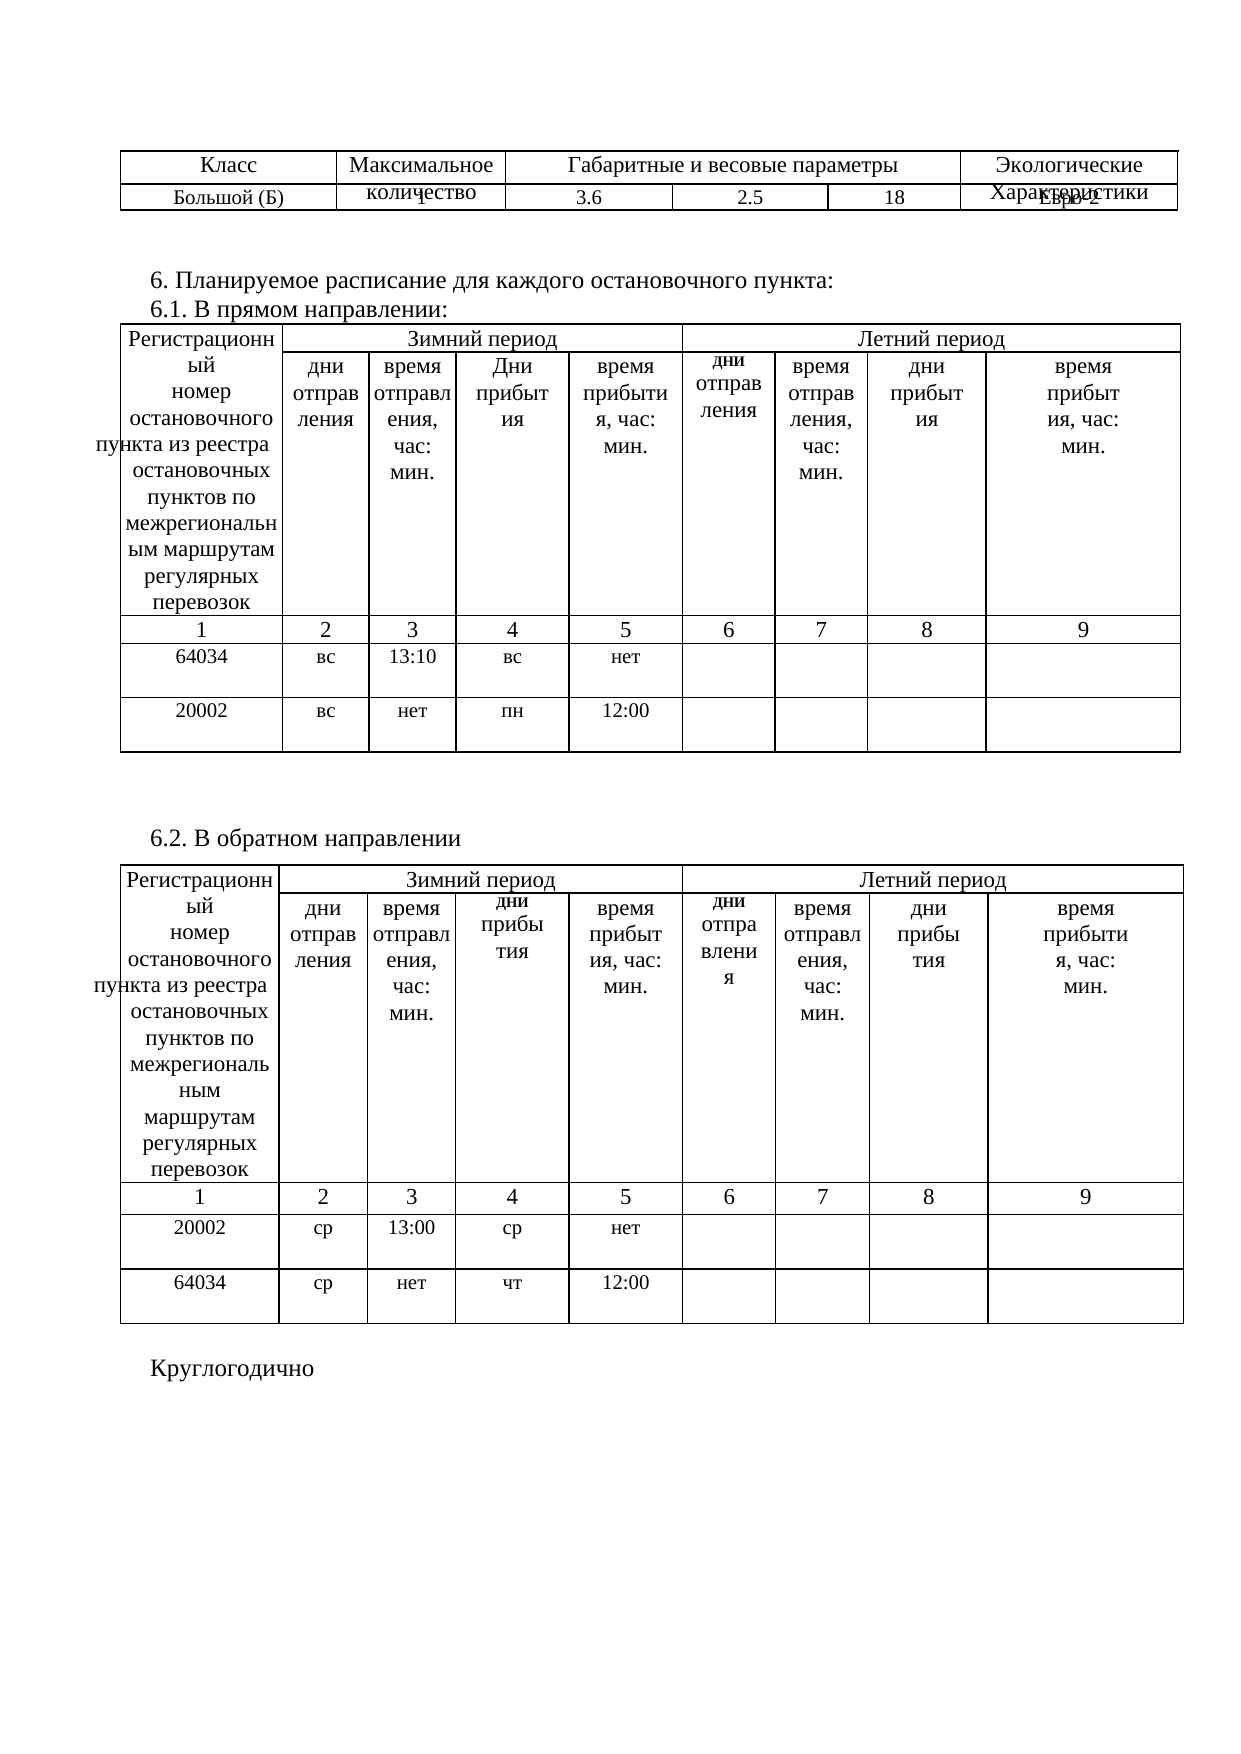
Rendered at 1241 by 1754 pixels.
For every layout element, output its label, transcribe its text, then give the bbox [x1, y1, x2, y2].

table_cell нет [570, 1215, 682, 1268]
table_cell 4 [456, 1183, 568, 1214]
table_cell вс [283, 698, 368, 751]
table_cell время прибыт ия, час: мин. [570, 894, 682, 1182]
table_cell дни отправ ления [283, 353, 368, 614]
table_header Зимний период [283, 325, 682, 351]
table_header Зимний период [280, 866, 682, 892]
table_cell [776, 698, 867, 751]
table_cell 4 [457, 616, 568, 642]
table_cell 9 [987, 616, 1180, 642]
table_cell 1 [121, 1183, 278, 1214]
table_cell вс [283, 644, 368, 697]
table_cell ср [280, 1215, 367, 1268]
table_cell время отправ ления, час: мин. [776, 353, 867, 614]
table_cell [870, 1215, 987, 1268]
table_cell время отправл ения, час: мин. [776, 894, 869, 1182]
table_cell 13:10 [370, 644, 455, 697]
table_cell 12:00 [570, 698, 682, 751]
table_cell 1 [121, 616, 282, 642]
table_cell нет [570, 644, 682, 697]
table_header Максимальное количество [337, 152, 505, 183]
table_cell 3 [368, 1183, 455, 1214]
table_cell чт [456, 1270, 568, 1322]
table_cell [683, 698, 774, 751]
table_cell Большой (Б) [121, 185, 336, 209]
table_cell 5 [570, 616, 682, 642]
table_header Экологические Характеристики [961, 152, 1177, 183]
table_cell вс [457, 644, 568, 697]
table_cell 20002 [121, 1215, 278, 1268]
table_header Габаритные и весовые параметры [506, 152, 960, 183]
table_cell 1 [337, 185, 505, 209]
table_cell 12:00 [570, 1270, 682, 1322]
table_header Регистрационный номер остановочного пункта из реестра остановочных пунктов по межрегиональным маршрутам регулярных перевозок [121, 325, 282, 614]
table_cell 7 [776, 616, 867, 642]
table_cell [868, 644, 985, 697]
table_cell нет [368, 1270, 455, 1322]
table_cell [989, 1270, 1183, 1322]
table_cell дни прибы тия [870, 894, 987, 1182]
table_cell 5 [570, 1183, 682, 1214]
table_cell пн [457, 698, 568, 751]
table_cell [776, 644, 867, 697]
table_cell время отправл ения, час: мин. [370, 353, 455, 614]
table_cell 64034 [121, 1270, 278, 1322]
table_cell 13:00 [368, 1215, 455, 1268]
text Круглогодично [150, 1353, 1090, 1382]
table_cell [683, 1215, 775, 1268]
table_cell ДНИ прибы тия [456, 894, 568, 1182]
text 6. Планируемое расписание для каждого остановочного пункта: [150, 266, 1090, 294]
table_cell 7 [776, 1183, 869, 1214]
table_cell время прибыт ия, час: мин. [987, 353, 1180, 614]
table_cell ДНИ отправ ления [683, 353, 774, 614]
table_header Летний период [683, 866, 1183, 892]
table_cell 20002 [121, 698, 282, 751]
table_cell 9 [989, 1183, 1183, 1214]
table_cell время прибыти я, час: мин. [989, 894, 1183, 1182]
table_cell [776, 1270, 869, 1322]
table_header Класс [121, 152, 336, 183]
table_cell 2.5 [673, 185, 827, 209]
table_cell 8 [868, 616, 985, 642]
table_header Летний период [683, 325, 1180, 351]
table_cell [870, 1270, 987, 1322]
table_cell 64034 [121, 644, 282, 697]
table_cell дни отправ ления [280, 894, 367, 1182]
table_cell 3.6 [506, 185, 672, 209]
table_cell [989, 1215, 1183, 1268]
table_cell 18 [829, 185, 960, 209]
table_cell Дни прибыт ия [457, 353, 568, 614]
table_cell 6 [683, 1183, 775, 1214]
table_cell [776, 1215, 869, 1268]
table_cell 2 [280, 1183, 367, 1214]
table_cell дни прибыт ия [868, 353, 985, 614]
table_cell ср [280, 1270, 367, 1322]
table_cell [683, 644, 774, 697]
table_cell ср [456, 1215, 568, 1268]
table_cell время прибыти я, час: мин. [570, 353, 682, 614]
text 6.1. В прямом направлении: [150, 294, 1090, 323]
table_cell [868, 698, 985, 751]
table_cell 2 [283, 616, 368, 642]
table_cell 8 [870, 1183, 987, 1214]
table_cell Евро-2 [961, 185, 1177, 209]
text 6.2. В обратном направлении [150, 823, 1090, 852]
table_cell 3 [370, 616, 455, 642]
table_cell 6 [683, 616, 774, 642]
table_cell время отправл ения, час: мин. [368, 894, 455, 1182]
table_header Регистрационный номер остановочного пункта из реестра остановочных пунктов по межрегиональным маршрутам регулярных перевозок [121, 866, 278, 1182]
table_cell ДНИ отпра влени я [683, 894, 775, 1182]
table_cell [987, 698, 1180, 751]
table_cell [683, 1270, 775, 1322]
table_cell нет [370, 698, 455, 751]
table_cell [987, 644, 1180, 697]
